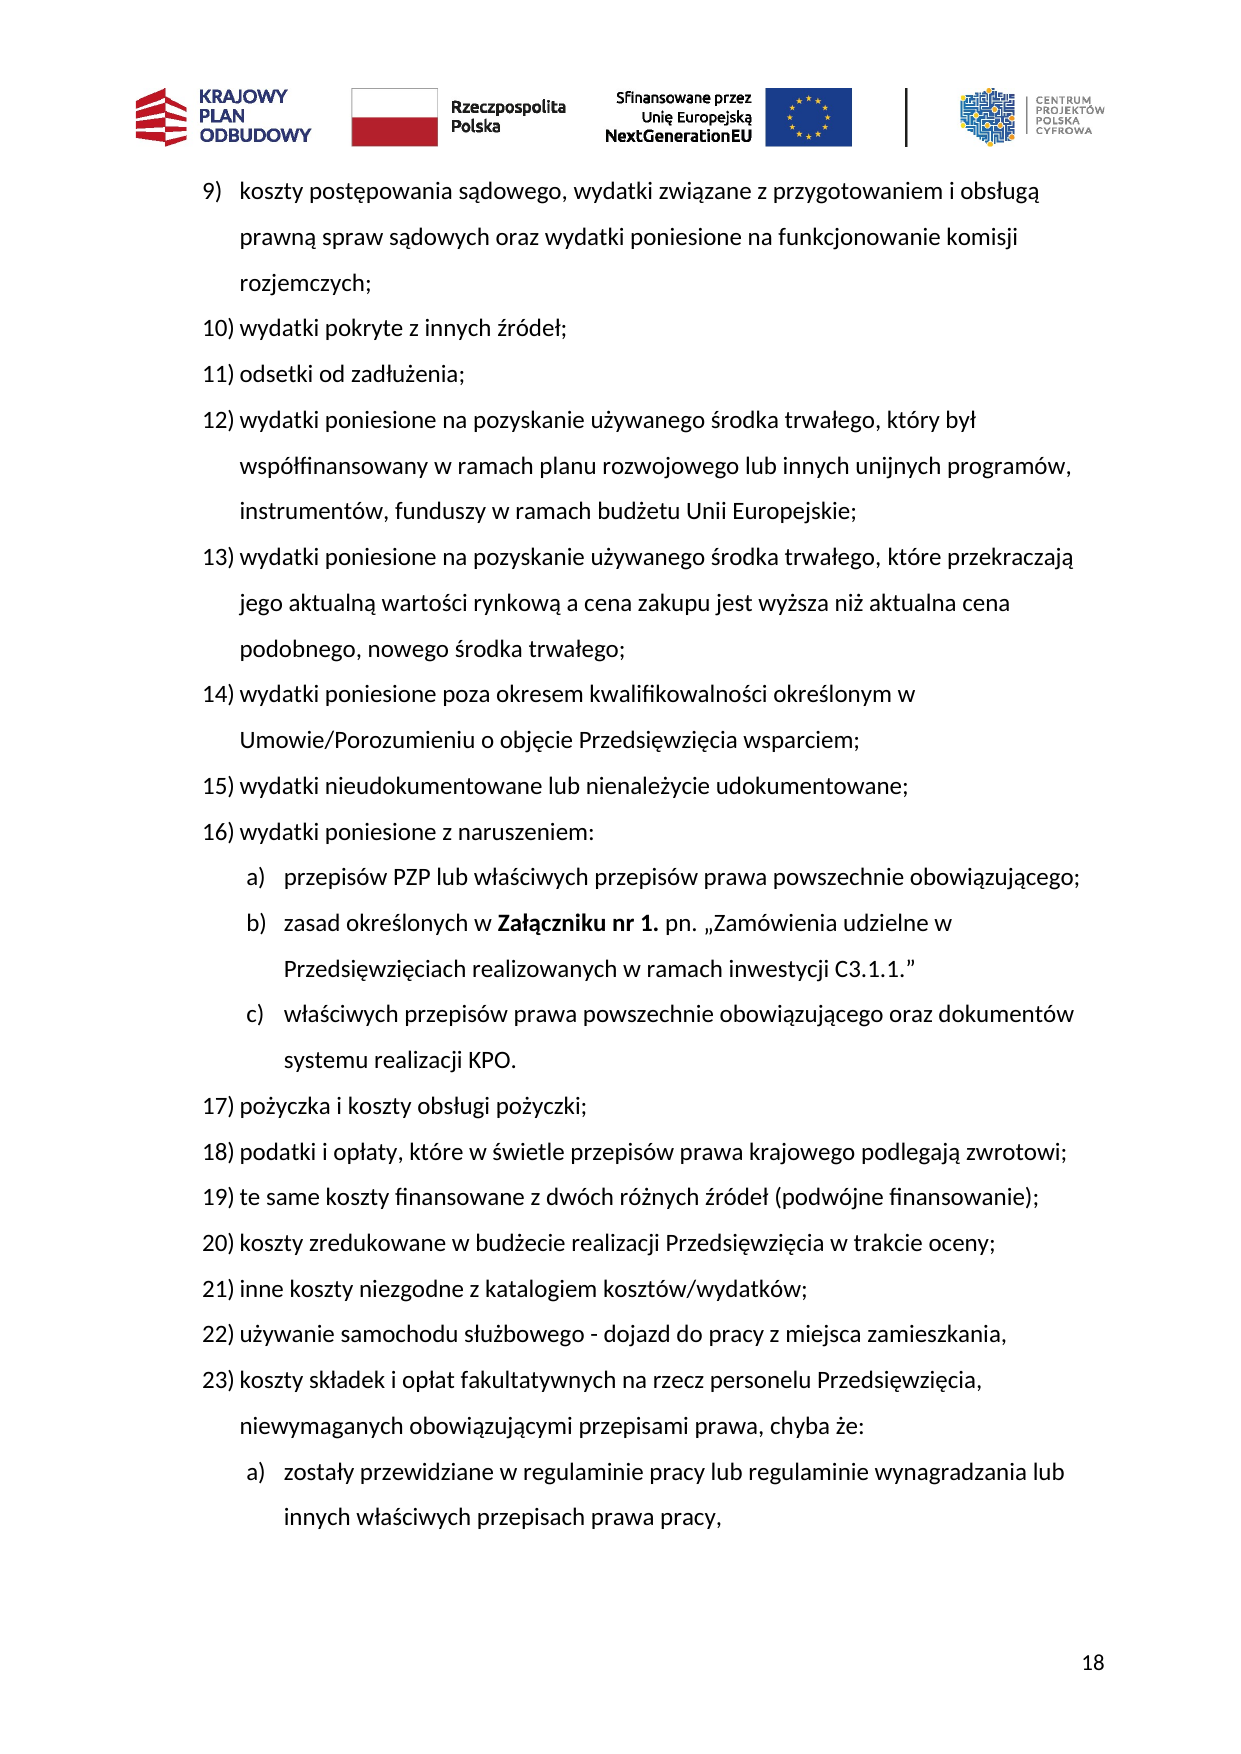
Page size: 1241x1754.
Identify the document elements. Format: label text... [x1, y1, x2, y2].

list wydatki pokryte z innych źródeł; [202, 313, 1104, 343]
list inne koszty niezgodne z katalogiem kosztów/wydatków; [202, 1273, 1104, 1303]
list wydatki nieudokumentowane lub nienależycie udokumentowane; [202, 770, 1104, 800]
list podatki i opłaty, które w świetle przepisów prawa krajowego podlegają zwrotowi; [202, 1136, 1104, 1166]
picture [135, 88, 1105, 147]
list wydatki poniesione z naruszeniem: [202, 816, 1104, 846]
list koszty zredukowane w budżecie realizacji Przedsięwzięcia w trakcie oceny; [202, 1227, 1104, 1258]
list wydatki poniesione na pozyskanie używanego środka trwałego, które przekraczają jego aktualną wartości rynkową a cena zakupu jest wyższa niż aktualna cena podobnego, nowego środka trwałego; [202, 541, 1104, 663]
list wydatki poniesione poza okresem kwalifikowalności określonym w Umowie/Porozumieniu o objęcie Przedsięwzięcia wsparciem; [202, 678, 1104, 755]
list koszty postępowania sądowego, wydatki związane z przygotowaniem i obsługą prawną spraw sądowych oraz wydatki poniesione na funkcjonowanie komisji rozjemczych; [202, 175, 1104, 297]
list koszty składek i opłat fakultatywnych na rzecz personelu Przedsięwzięcia, niewymaganych obowiązującymi przepisami prawa, chyba że: [202, 1364, 1104, 1441]
list wydatki poniesione na pozyskanie używanego środka trwałego, który był współfinansowany w ramach planu rozwojowego lub innych unijnych programów, instrumentów, funduszy w ramach budżetu Unii Europejskie; [202, 404, 1104, 526]
list odsetki od zadłużenia; [202, 358, 1104, 389]
list zasad określonych w Załączniku nr 1. pn. „Zamówienia udzielne w Przedsięwzięciach realizowanych w ramach inwestycji C3.1.1.” [246, 907, 1104, 983]
list przepisów PZP lub właściwych przepisów prawa powszechnie obowiązującego; [246, 861, 1104, 892]
list zostały przewidziane w regulaminie pracy lub regulaminie wynagradzania lub innych właściwych przepisach prawa pracy, [246, 1456, 1104, 1532]
list właściwych przepisów prawa powszechnie obowiązującego oraz dokumentów systemu realizacji KPO. [246, 998, 1104, 1075]
list te same koszty finansowane z dwóch różnych źródeł (podwójne finansowanie); [202, 1181, 1104, 1212]
list pożyczka i koszty obsługi pożyczki; [202, 1090, 1104, 1121]
list używanie samochodu służbowego - dojazd do pracy z miejsca zamieszkania, [202, 1319, 1104, 1349]
